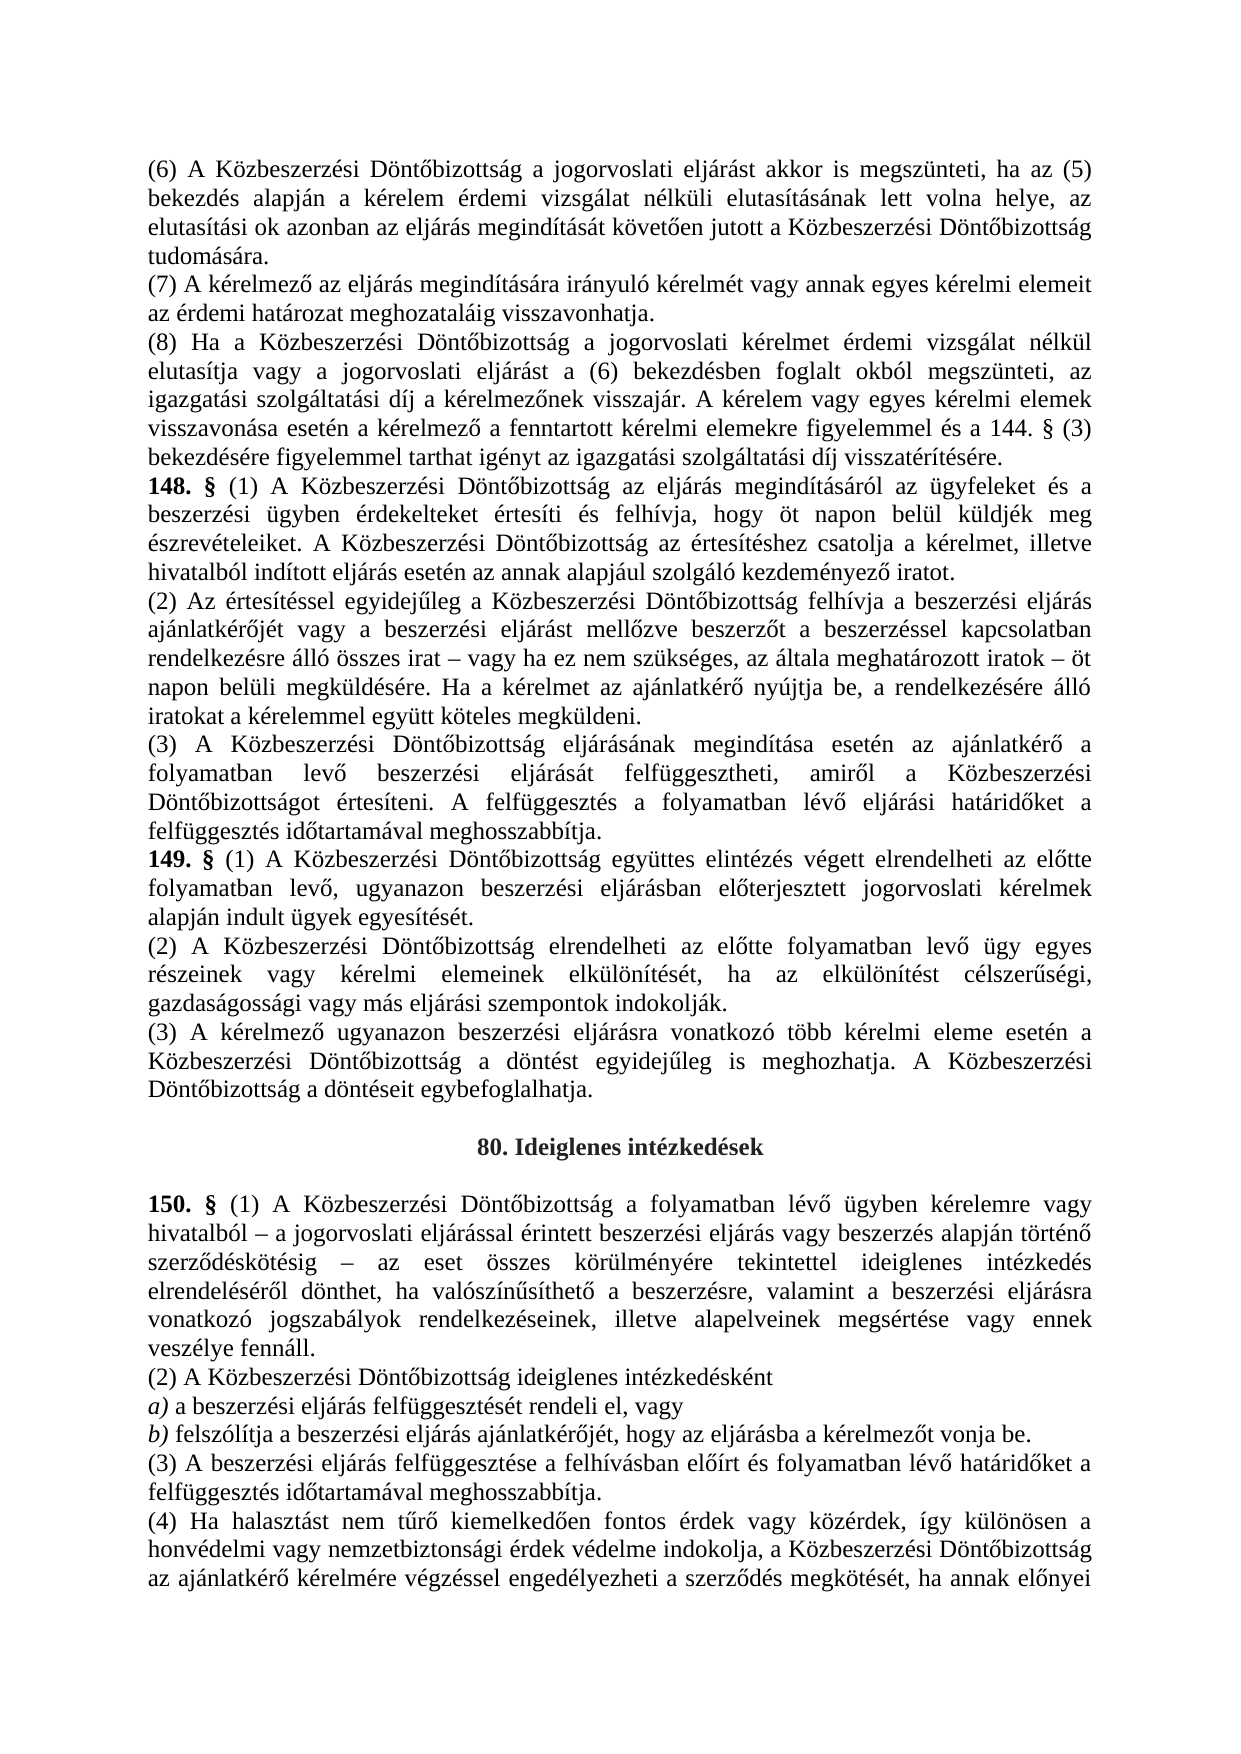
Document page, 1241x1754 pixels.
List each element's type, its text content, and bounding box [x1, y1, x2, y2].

text 149. § (1) A Közbeszerzési Döntőbizottság együttes elintézés végett elrendelheti az előtte folyamatban levő, ugyanazon beszerzési eljárásban előterjesztett jogorvoslati kérelmek alapján indult ügyek egyesítését. [148, 844, 1093, 931]
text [148, 1506, 1093, 1592]
text (3) A kérelmező ugyanazon beszerzési eljárásra vonatkozó több kérelmi eleme esetén a Közbeszerzési Döntőbizottság a döntést egyidejűleg is meghozhatja. A Közbeszerzési Döntőbizottság a döntéseit egybefoglalhatja. [148, 1017, 1093, 1103]
text (2) A Közbeszerzési Döntőbizottság elrendelheti az előtte folyamatban levő ügy egyes részeinek vagy kérelmi elemeinek elkülönítését, ha az elkülönítést célszerűségi, gazdaságossági vagy más eljárási szempontok indokolják. [148, 931, 1093, 1017]
text (7) A kérelmező az eljárás megindítására irányuló kérelmét vagy annak egyes kérelmi elemeit az érdemi határozat meghozataláig visszavonhatja. [148, 269, 1093, 327]
text (3) A beszerzési eljárás felfüggesztése a felhívásban előírt és folyamatban lévő határidőket a felfüggesztés időtartamával meghosszabbítja. [148, 1448, 1093, 1506]
text (2) A Közbeszerzési Döntőbizottság ideiglenes intézkedésként [148, 1362, 1093, 1391]
text b) felszólítja a beszerzési eljárás ajánlatkérőjét, hogy az eljárásba a kérelmezőt vonja be. [148, 1419, 1093, 1448]
text (6) A Közbeszerzési Döntőbizottság a jogorvoslati eljárást akkor is megszünteti, ha az (5) bekezdés alapján a kérelem érdemi vizsgálat nélküli elutasításának lett volna helye, az elutasítási ok azonban az eljárás megindítását követően jutott a Közbeszerzési Döntőbizottság tudomására. [148, 154, 1093, 269]
text a) a beszerzési eljárás felfüggesztését rendeli el, vagy [148, 1391, 1093, 1419]
text 80. Ideiglenes intézkedések [148, 1132, 1093, 1161]
text 150. § (1) A Közbeszerzési Döntőbizottság a folyamatban lévő ügyben kérelemre vagy hivatalból – a jogorvoslati eljárással érintett beszerzési eljárás vagy beszerzés alapján történő szerződéskötésig – az eset összes körülményére tekintettel ideiglenes intézkedés elrendeléséről dönthet, ha valószínűsíthető a beszerzésre, valamint a beszerzési eljárásra vonatkozó jogszabályok rendelkezéseinek, illetve alapelveinek megsértése vagy ennek veszélye fennáll. [148, 1189, 1093, 1362]
text (8) Ha a Közbeszerzési Döntőbizottság a jogorvoslati kérelmet érdemi vizsgálat nélkül elutasítja vagy a jogorvoslati eljárást a (6) bekezdésben foglalt okból megszünteti, az igazgatási szolgáltatási díj a kérelmezőnek visszajár. A kérelem vagy egyes kérelmi elemek visszavonása esetén a kérelmező a fenntartott kérelmi elemekre figyelemmel és a 144. § (3) bekezdésére figyelemmel tarthat igényt az igazgatási szolgáltatási díj visszatérítésére. [148, 327, 1093, 471]
text (2) Az értesítéssel egyidejűleg a Közbeszerzési Döntőbizottság felhívja a beszerzési eljárás ajánlatkérőjét vagy a beszerzési eljárást mellőzve beszerzőt a beszerzéssel kapcsolatban rendelkezésre álló összes irat – vagy ha ez nem szükséges, az általa meghatározott iratok – öt napon belüli megküldésére. Ha a kérelmet az ajánlatkérő nyújtja be, a rendelkezésére álló iratokat a kérelemmel együtt köteles megküldeni. [148, 586, 1093, 729]
text (3) A Közbeszerzési Döntőbizottság eljárásának megindítása esetén az ajánlatkérő a folyamatban levő beszerzési eljárását felfüggesztheti, amiről a Közbeszerzési Döntőbizottságot értesíteni. A felfüggesztés a folyamatban lévő eljárási határidőket a felfüggesztés időtartamával meghosszabbítja. [148, 729, 1093, 844]
text 148. § (1) A Közbeszerzési Döntőbizottság az eljárás megindításáról az ügyfeleket és a beszerzési ügyben érdekelteket értesíti és felhívja, hogy öt napon belül küldjék meg észrevételeiket. A Közbeszerzési Döntőbizottság az értesítéshez csatolja a kérelmet, illetve hivatalból indított eljárás esetén az annak alapjául szolgáló kezdeményező iratot. [148, 471, 1093, 586]
